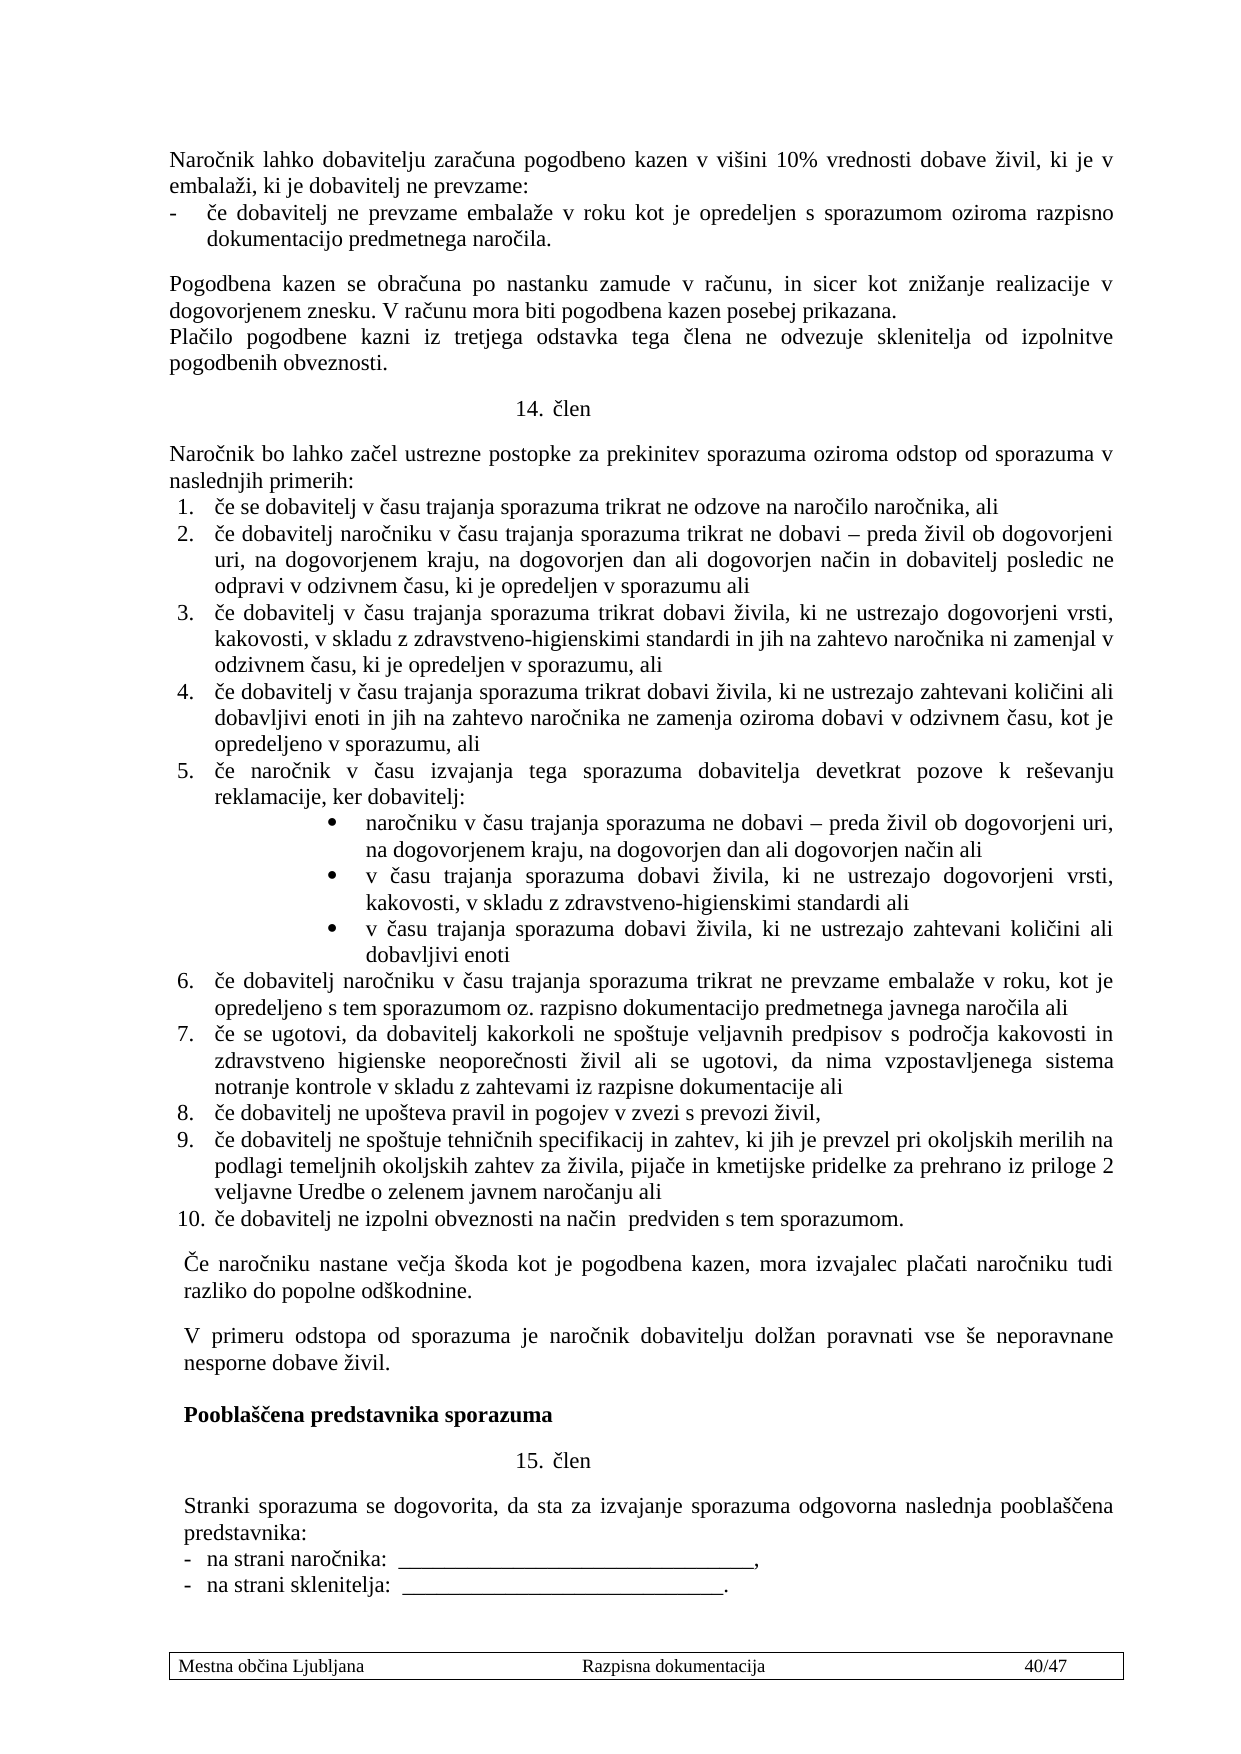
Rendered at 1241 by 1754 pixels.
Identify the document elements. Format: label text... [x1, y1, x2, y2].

list če dobavitelj v času trajanja sporazuma trikrat dobavi živila, ki ne ustrezajo zahtevani količini ali dobavljivi enoti in jih na zahtevo naročnika ne zamenja oziroma dobavi v odzivnem času, kot je opredeljeno v sporazumu, ali [177, 678, 1115, 757]
list v času trajanja sporazuma dobavi živila, ki ne ustrezajo zahtevani količini ali dobavljivi enoti [328, 915, 1115, 968]
list naročniku v času trajanja sporazuma ne dobavi – preda živil ob dogovorjeni uri, na dogovorjenem kraju, na dogovorjen dan ali dogovorjen način ali [328, 809, 1115, 862]
list v času trajanja sporazuma dobavi živila, ki ne ustrezajo dogovorjeni vrsti, kakovosti, v skladu z zdravstveno-higienskimi standardi ali [328, 862, 1115, 915]
list če se ugotovi, da dobavitelj kakorkoli ne spoštuje veljavnih predpisov s področja kakovosti in zdravstveno higienske neoporečnosti živil ali se ugotovi, da nima vzpostavljenega sistema notranje kontrole v skladu z zahtevami iz razpisne dokumentacije ali [177, 1020, 1115, 1099]
text Plačilo pogodbene kazni iz tretjega odstavka tega člena ne odvezuje sklenitelja od izpolnitve pogodbenih obveznosti. [169, 323, 1115, 376]
text Stranki sporazuma se dogovorita, da sta za izvajanje sporazuma odgovorna naslednja pooblaščena predstavnika: [184, 1492, 1115, 1545]
list če dobavitelj ne prevzame embalaže v roku kot je opredeljen s sporazumom oziroma razpisno dokumentacijo predmetnega naročila. [169, 198, 1115, 251]
text Pooblaščena predstavnika sporazuma [184, 1401, 1115, 1428]
text Če naročniku nastane večja škoda kot je pogodbena kazen, mora izvajalec plačati naročniku tudi razliko do popolne odškodnine. [184, 1250, 1115, 1303]
list če dobavitelj ne spoštuje tehničnih specifikacij in zahtev, ki jih je prevzel pri okoljskih merilih na podlagi temeljnih okoljskih zahtev za živila, pijače in kmetijske pridelke za prehrano iz priloge 2 veljavne Uredbe o zelenem javnem naročanju ali [177, 1126, 1115, 1205]
text V primeru odstopa od sporazuma je naročnik dobavitelju dolžan poravnati vse še neporavnane nesporne dobave živil. [184, 1322, 1115, 1375]
text Naročnik lahko dobavitelju zaračuna pogodbeno kazen v višini 10% vrednosti dobave živil, ki je v embalaži, ki je dobavitelj ne prevzame: [169, 146, 1115, 198]
list člen [0, 1447, 1115, 1473]
list če dobavitelj ne upošteva pravil in pogojev v zvezi s prevozi živil, [177, 1099, 1115, 1126]
list člen [0, 395, 1115, 421]
text Naročnik bo lahko začel ustrezne postopke za prekinitev sporazuma oziroma odstop od sporazuma v naslednjih primerih: [169, 441, 1115, 493]
list če se dobavitelj v času trajanja sporazuma trikrat ne odzove na naročilo naročnika, ali [177, 493, 1115, 519]
list če dobavitelj v času trajanja sporazuma trikrat dobavi živila, ki ne ustrezajo dogovorjeni vrsti, kakovosti, v skladu z zdravstveno-higienskimi standardi in jih na zahtevo naročnika ni zamenjal v odzivnem času, ki je opredeljen v sporazumu, ali [177, 599, 1115, 678]
list če naročnik v času izvajanja tega sporazuma dobavitelja devetkrat pozove k reševanju reklamacije, ker dobavitelj: [177, 757, 1115, 809]
list na strani sklenitelja: ____________________________. [184, 1571, 1115, 1598]
list na strani naročnika: _______________________________, [184, 1545, 1115, 1571]
text Pogodbena kazen se obračuna po nastanku zamude v računu, in sicer kot znižanje realizacije v dogovorjenem znesku. V računu mora biti pogodbena kazen posebej prikazana. [169, 270, 1115, 323]
list če dobavitelj ne izpolni obveznosti na način predviden s tem sporazumom. [177, 1205, 1115, 1231]
list če dobavitelj naročniku v času trajanja sporazuma trikrat ne prevzame embalaže v roku, kot je opredeljeno s tem sporazumom oz. razpisno dokumentacijo predmetnega javnega naročila ali [177, 968, 1115, 1020]
list če dobavitelj naročniku v času trajanja sporazuma trikrat ne dobavi – preda živil ob dogovorjeni uri, na dogovorjenem kraju, na dogovorjen dan ali dogovorjen način in dobavitelj posledic ne odpravi v odzivnem času, ki je opredeljen v sporazumu ali [177, 519, 1115, 599]
